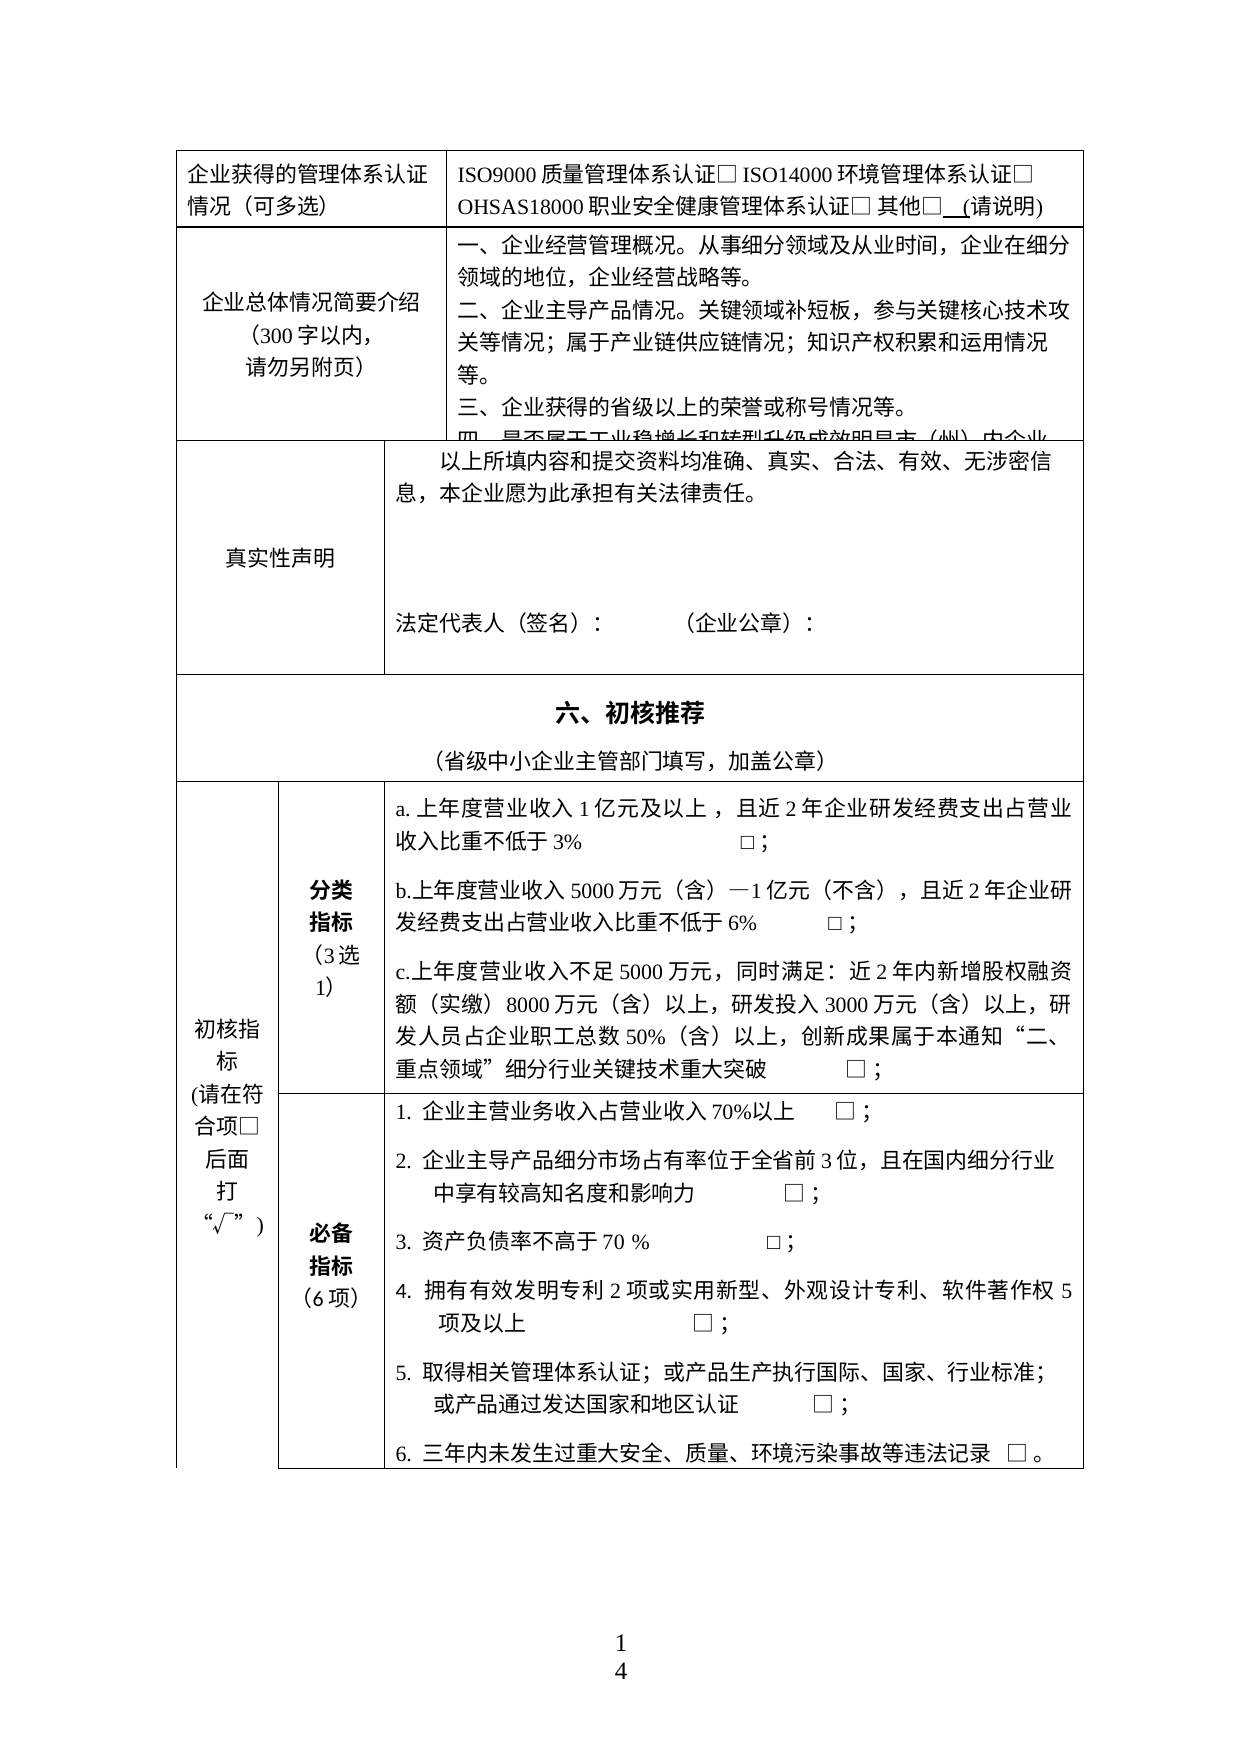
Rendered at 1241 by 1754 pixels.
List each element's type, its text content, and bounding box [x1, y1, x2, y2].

table_cell 企业总体情况简要介绍 （300字以内， 请勿另附页） [177, 228, 446, 440]
table_cell 初核指标 (请在符合项□ 后面 打“√”) [177, 782, 278, 1468]
table_cell 以上所填内容和提交资料均准确、真实、合法、有效、无涉密信息，本企业愿为此承担有关法律责任。 法定代表人（签名）： （企业公章）： [385, 441, 1083, 673]
table_cell 一、企业经营管理概况。从事细分领域及从业时间，企业在细分领域的地位，企业经营战略等。 二、企业主导产品情况。关键领域补短板，参与关键核心技术攻关等情况；属于产业链供应链情况；知识产权积累和运用情况等。 三、企业获得的省级以上的荣誉或称号情况等。 四、是否属于工业稳增长和转型升级成效明显市（州）内企业。 [447, 228, 1083, 440]
table_cell 上年度营业收入1亿元及以上 ，且近2年企业研发经费支出占营业收入比重不低于3% □ ； b.上年度营业收入5000万元（含）—1亿元（不含），且近2年企业研发经费支出占营业收入比重不低于6% □ ； c.上年度营业收入不足5000万元，同时满足：近2年内新增股权融资额（实缴）8000万元（含）以上，研发投入3000万元（含）以上，研发人员占企业职工总数50%（含）以上，创新成果属于本通知“二、重点领域”细分行业关键技术重大突破 □ ； [385, 782, 1083, 1093]
table_cell 分类 指标 （3选1） [279, 782, 384, 1093]
table_cell 必备 指标 （6项） [279, 1094, 384, 1468]
table_cell 企业主营业务收入占营业收入70%以上 □ ； 企业主导产品细分市场占有率位于全省前3位，且在国内细分行业 中享有较高知名度和影响力 □ ； 资产负债率不高于70 % □ ； 拥有有效发明专利2项或实用新型、外观设计专利、软件著作权5项及以上 □ ； 取得相关管理体系认证；或产品生产执行国际、国家、行业标准； 或产品通过发达国家和地区认证 □ ； 三年内未发生过重大安全、质量、环境污染事故等违法记录 □ 。 [385, 1094, 1083, 1468]
table_cell 六、初核推荐 （省级中小企业主管部门填写，加盖公章） [177, 675, 1083, 781]
table_cell 企业获得的管理体系认证情况（可多选） [177, 151, 446, 226]
table_cell 真实性声明 [177, 441, 384, 673]
table_cell ISO9000质量管理体系认证□ ISO14000环境管理体系认证□ OHSAS18000职业安全健康管理体系认证□ 其他□ (请说明) [447, 151, 1083, 226]
